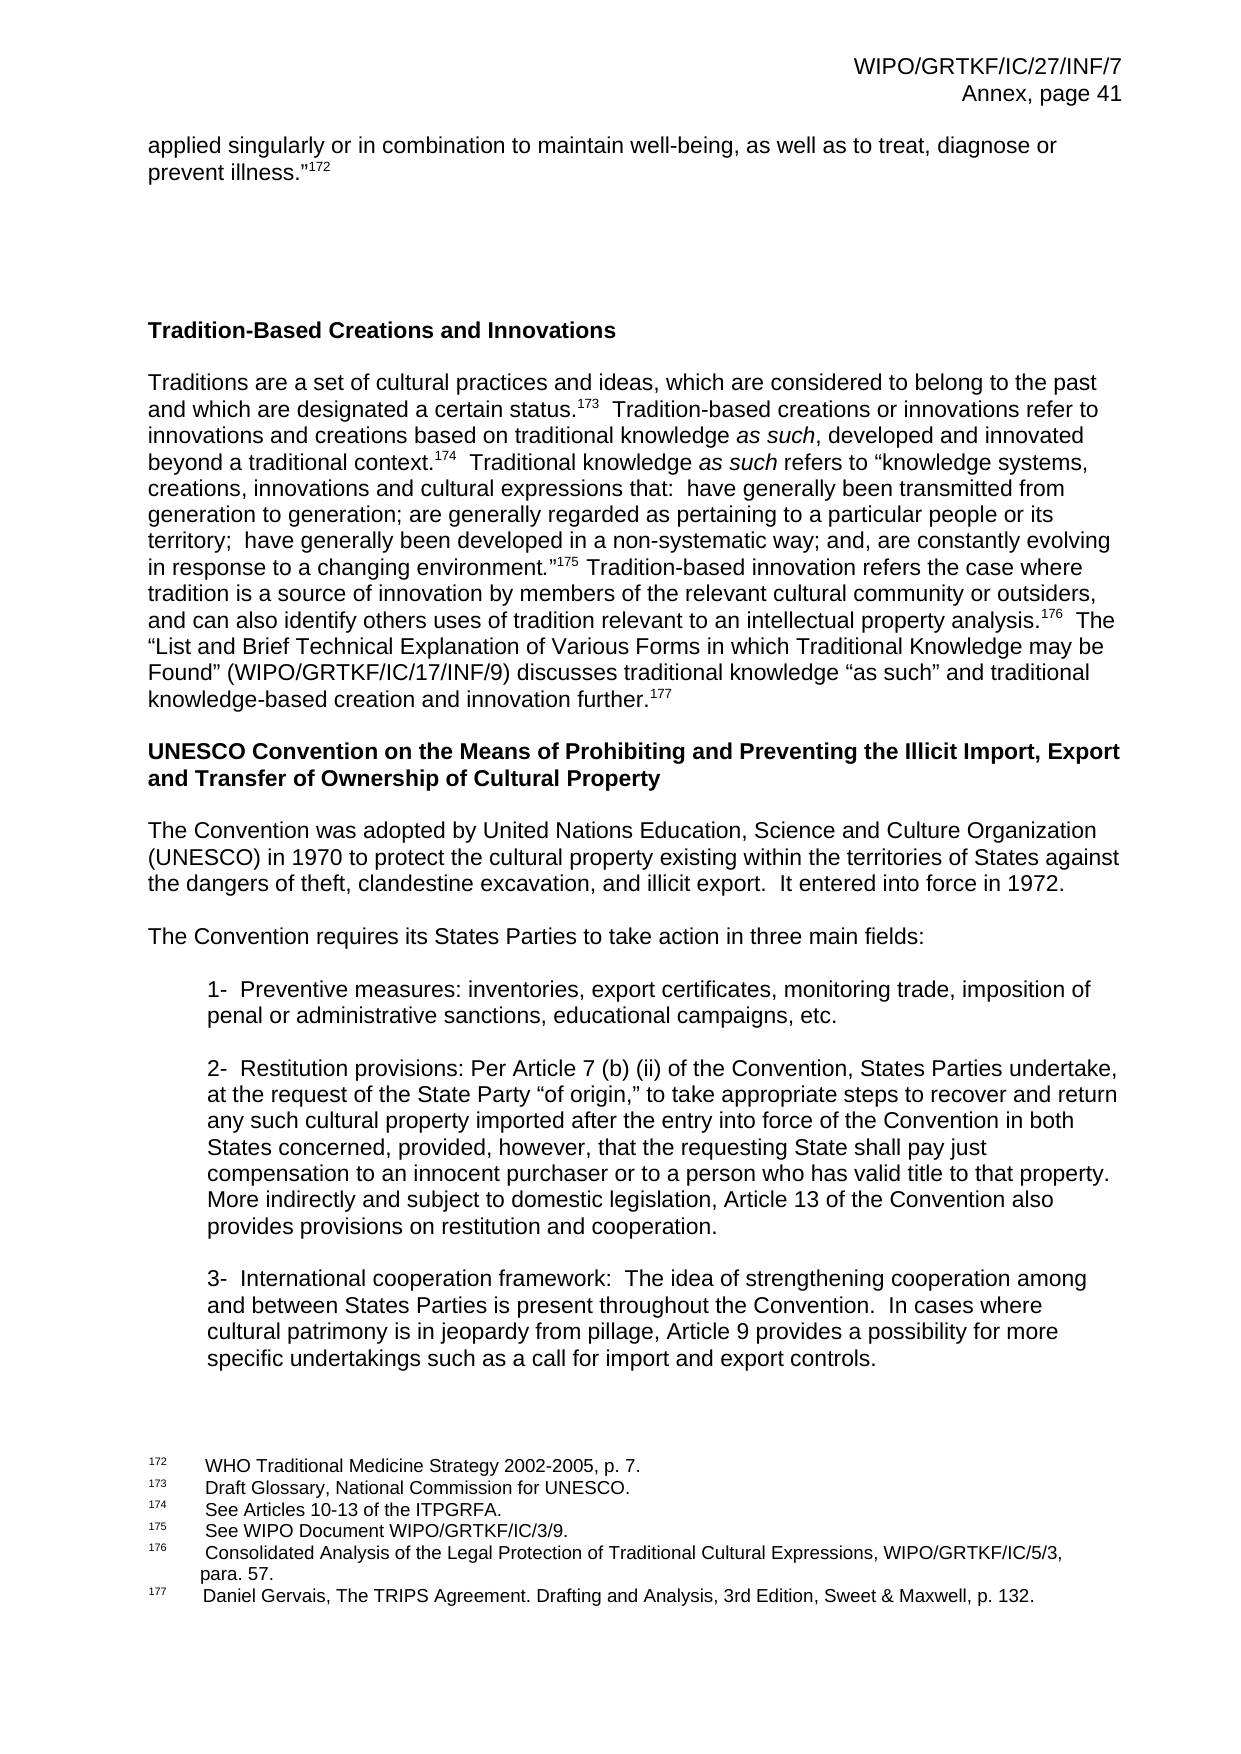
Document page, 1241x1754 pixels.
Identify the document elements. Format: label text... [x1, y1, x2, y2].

text 1- Preventive measures: inventories, export certificates, monitoring trade, imposition of penal or administrative sanctions, educational campaigns, etc. [207, 976, 1122, 1028]
text The Convention requires its States Parties to take action in three main fields: [148, 923, 1122, 949]
text The Convention was adopted by United Nations Education, Science and Culture Organization (UNESCO) in 1970 to protect the cultural property existing within the territories of States against the dangers of theft, clandestine excavation, and illicit export. It entered into force in 1972. [148, 817, 1122, 896]
text UNESCO Convention on the Means of Prohibiting and Preventing the Illicit Import, Export and Transfer of Ownership of Cultural Property [148, 738, 1122, 791]
text Traditions are a set of cultural practices and ideas, which are considered to belong to the past and which are designated a certain status. Tradition-based creations or innovations refer to innovations and creations based on traditional knowledge as such, developed and innovated beyond a traditional context. Traditional knowledge as such refers to “knowledge systems, creations, innovations and cultural expressions that: have generally been transmitted from generation to generation; are generally regarded as pertaining to a particular people or its territory; have generally been developed in a non-systematic way; and, are constantly evolving in response to a changing environment.” Tradition-based innovation refers the case where tradition is a source of innovation by members of the relevant cultural community or outsiders, and can also identify others uses of tradition relevant to an intellectual property analysis. The “List and Brief Technical Explanation of Various Forms in which Traditional Knowledge may be Found” (WIPO/GRTKF/IC/17/INF/9) discusses traditional knowledge “as such” and traditional knowledge-based creation and innovation further. [148, 369, 1122, 712]
text 3- International cooperation framework: The idea of strengthening cooperation among and between States Parties is present throughout the Convention. In cases where cultural patrimony is in jeopardy from pillage, Article 9 provides a possibility for more specific undertakings such as a call for import and export controls. [207, 1265, 1122, 1371]
text 2- Restitution provisions: Per Article 7 (b) (ii) of the Convention, States Parties undertake, at the request of the State Party “of origin,” to take appropriate steps to recover and return any such cultural property imported after the entry into force of the Convention in both States concerned, provided, however, that the requesting State shall pay just compensation to an innocent purchaser or to a person who has valid title to that property. More indirectly and subject to domestic legislation, Article 13 of the Convention also provides provisions on restitution and cooperation. [207, 1054, 1122, 1239]
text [148, 132, 1122, 185]
text Tradition-Based Creations and Innovations [148, 317, 1122, 343]
